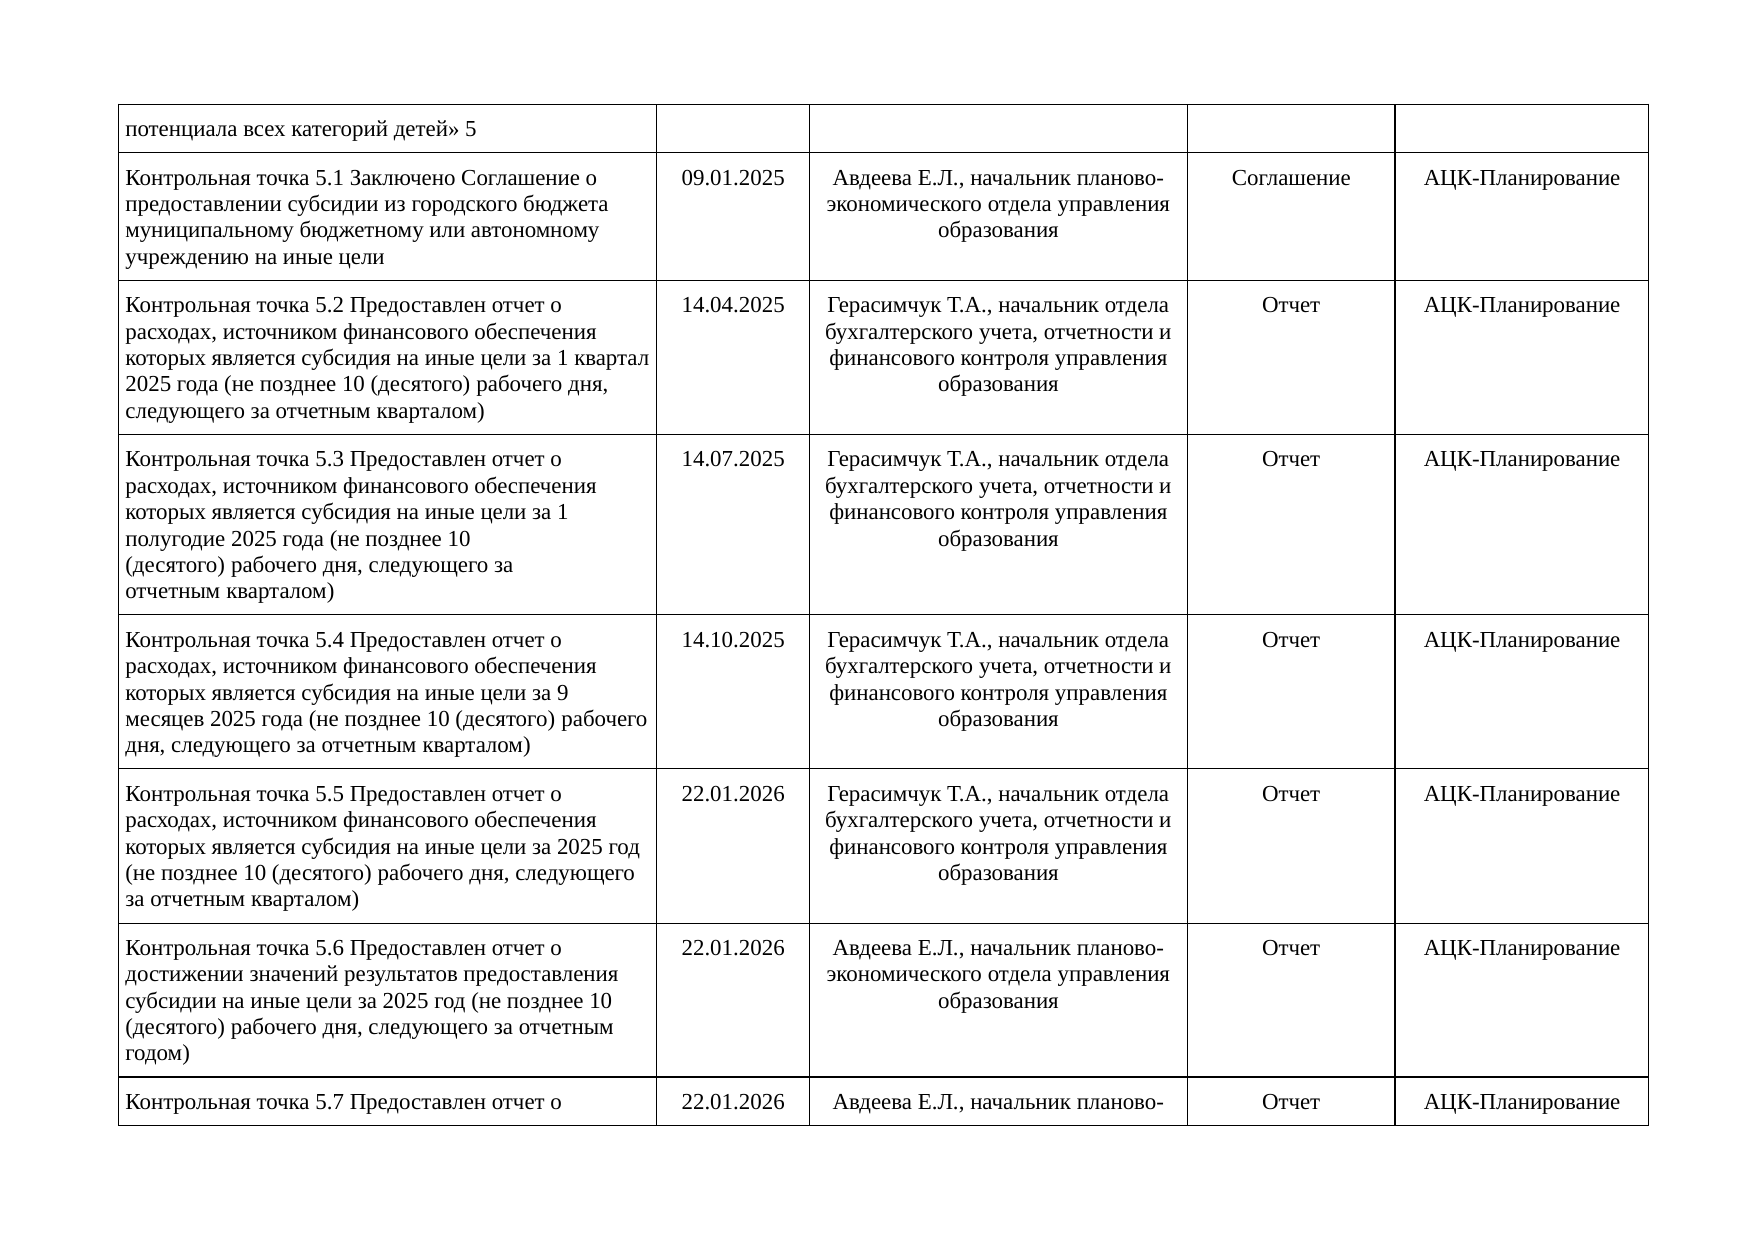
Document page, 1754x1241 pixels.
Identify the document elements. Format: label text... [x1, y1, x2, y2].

table_cell Герасимчук Т.А., начальник отдела бухгалтерского учета, отчетности и финансового контроля управления образования [810, 769, 1187, 922]
table_cell АЦК-Планирование [1396, 153, 1648, 280]
table_cell АЦК-Планирование [1396, 1078, 1648, 1125]
table_cell Контрольная точка 5.3 Предоставлен отчет о расходах, источником финансового обеспечения которых является субсидия на иные цели за 1 полугодие 2025 года (не позднее 10 (десятого) рабочего дня, следующего за отчетным кварталом) [119, 435, 656, 614]
table_cell Герасимчук Т.А., начальник отдела бухгалтерского учета, отчетности и финансового контроля управления образования [810, 435, 1187, 614]
table_cell АЦК-Планирование [1396, 924, 1648, 1076]
table_cell Авдеева Е.Л., начальник планово-экономического отдела управления образования [810, 153, 1187, 280]
table_cell АЦК-Планирование [1396, 615, 1648, 768]
table_cell Отчет [1188, 435, 1394, 614]
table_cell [810, 1078, 1187, 1125]
table_cell Герасимчук Т.А., начальник отдела бухгалтерского учета, отчетности и финансового контроля управления образования [810, 281, 1187, 434]
table_cell Герасимчук Т.А., начальник отдела бухгалтерского учета, отчетности и финансового контроля управления образования [810, 615, 1187, 768]
table_cell АЦК-Планирование [1396, 769, 1648, 922]
table_cell Контрольная точка 5.1 Заключено Соглашение о предоставлении субсидии из городского бюджета муниципальному бюджетному или автономному учреждению на иные цели [119, 153, 656, 280]
table_cell 22.01.2026 [657, 769, 809, 922]
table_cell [810, 105, 1187, 152]
table_cell Отчет [1188, 281, 1394, 434]
table_cell 22.01.2026 [657, 1078, 809, 1125]
table_cell 22.01.2026 [657, 924, 809, 1076]
table_cell Контрольная точка 5.6 Предоставлен отчет о достижении значений результатов предоставления субсидии на иные цели за 2025 год (не позднее 10 (десятого) рабочего дня, следующего за отчетным годом) [119, 924, 656, 1076]
table_cell 14.10.2025 [657, 615, 809, 768]
table_cell Соглашение [1188, 153, 1394, 280]
table_cell АЦК-Планирование [1396, 435, 1648, 614]
table_cell X [1188, 105, 1394, 152]
table_cell 09.01.2025 [657, 153, 809, 280]
table_cell Контрольная точка 5.2 Предоставлен отчет о расходах, источником финансового обеспечения которых является субсидия на иные цели за 1 квартал 2025 года (не позднее 10 (десятого) рабочего дня, следующего за отчетным кварталом) [119, 281, 656, 434]
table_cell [119, 1078, 656, 1125]
table_cell Контрольная точка 5.5 Предоставлен отчет о расходах, источником финансового обеспечения которых является субсидия на иные цели за 2025 год (не позднее 10 (десятого) рабочего дня, следующего за отчетным кварталом) [119, 769, 656, 922]
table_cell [119, 105, 656, 152]
table_cell АЦК-Планирование [1396, 281, 1648, 434]
table_cell Отчет [1188, 615, 1394, 768]
table_cell Отчет [1188, 769, 1394, 922]
table_cell X [657, 105, 809, 152]
table_cell 14.07.2025 [657, 435, 809, 614]
table_cell Отчет [1188, 924, 1394, 1076]
table_cell Контрольная точка 5.4 Предоставлен отчет о расходах, источником финансового обеспечения которых является субсидия на иные цели за 9 месяцев 2025 года (не позднее 10 (десятого) рабочего дня, следующего за отчетным кварталом) [119, 615, 656, 768]
table_cell Авдеева Е.Л., начальник планово-экономического отдела управления образования [810, 924, 1187, 1076]
table_cell 14.04.2025 [657, 281, 809, 434]
table_cell X [1396, 105, 1648, 152]
table_cell Отчет [1188, 1078, 1394, 1125]
